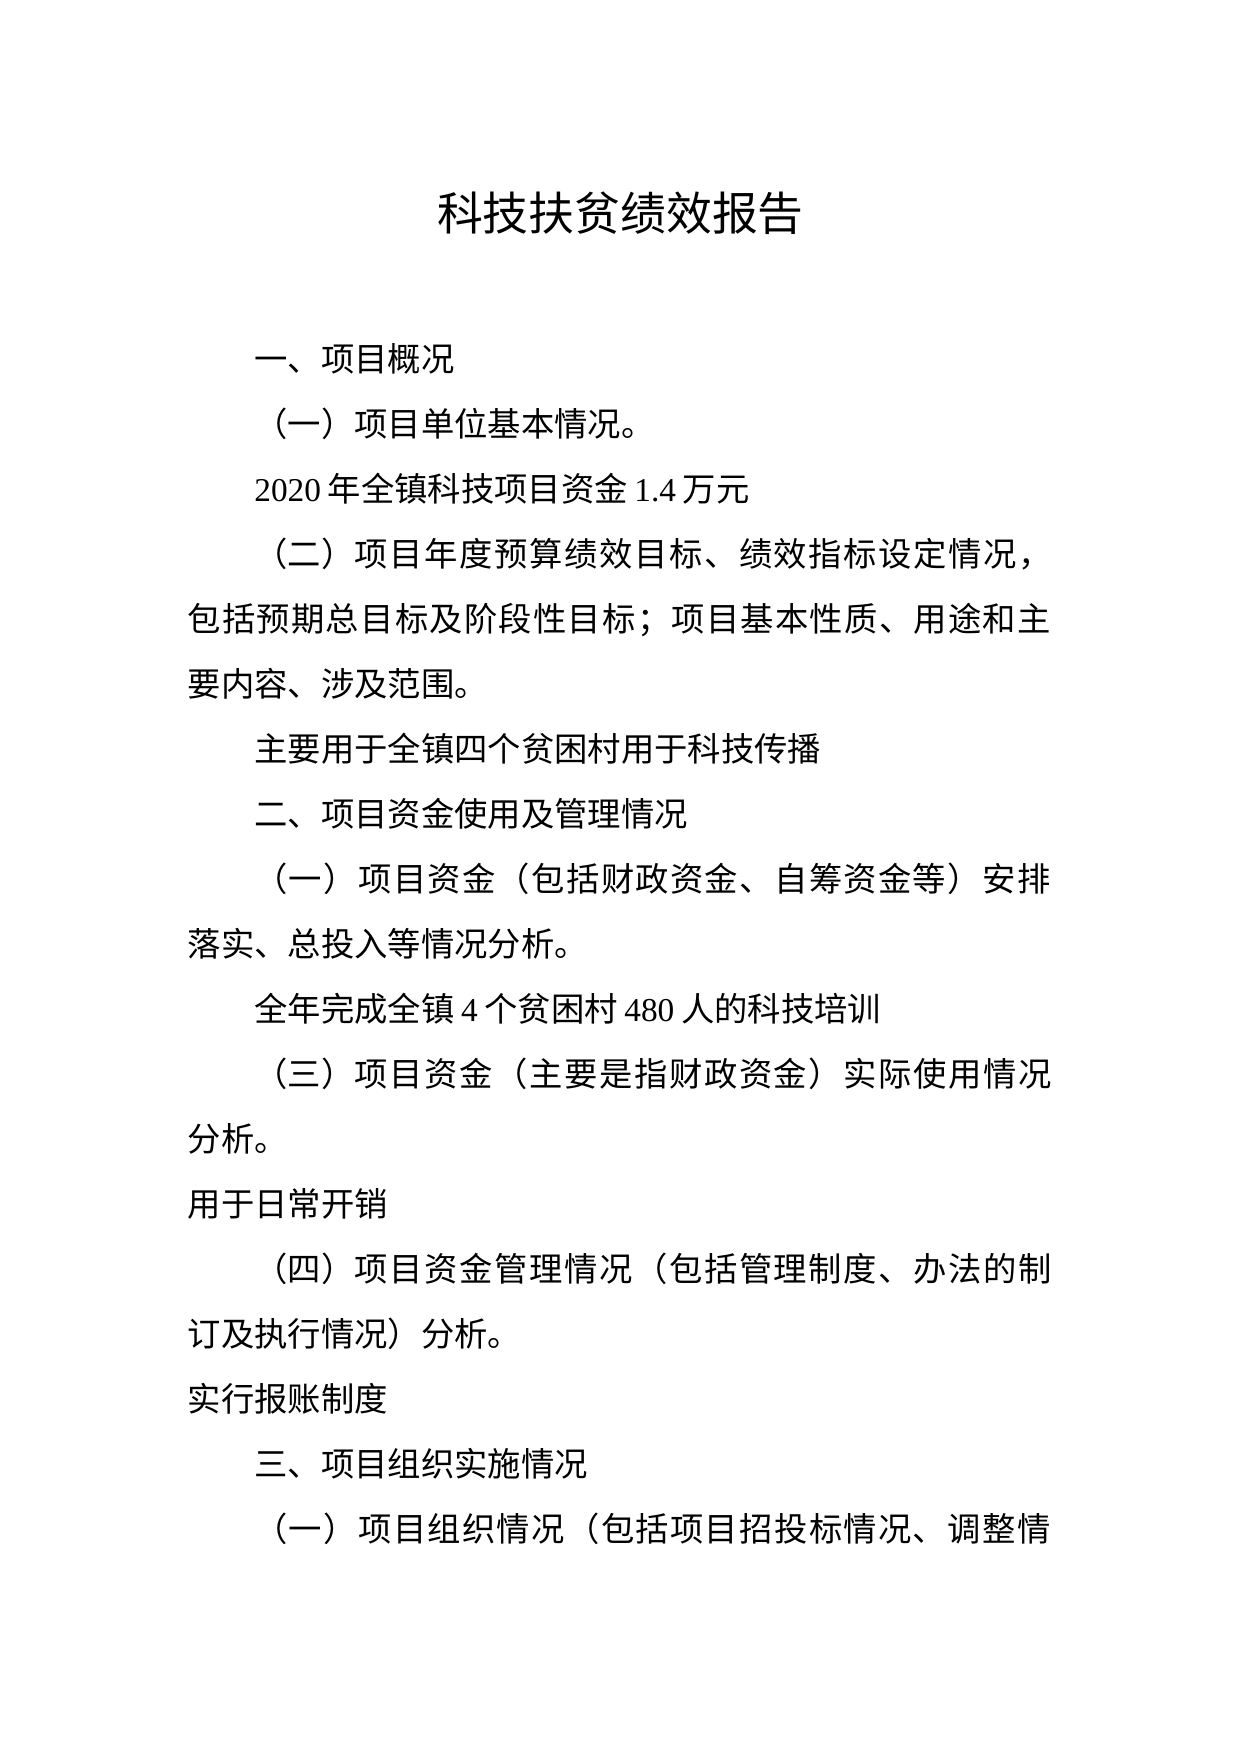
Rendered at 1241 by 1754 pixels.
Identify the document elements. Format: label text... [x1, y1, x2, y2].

text 三、项目组织实施情况 [187, 1429, 1053, 1494]
text （一）项目单位基本情况。 [187, 389, 1053, 454]
text 主要用于全镇四个贫困村用于科技传播 [187, 714, 1053, 779]
text 科技扶贫绩效报告 [187, 162, 1053, 259]
list 项目年度预算绩效目标、绩效指标设定情况，包括预期总目标及阶段性目标；项目基本性质、用途和主要内容、涉及范围。 [187, 519, 1053, 714]
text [187, 1494, 1053, 1559]
list 项目资金管理情况（包括管理制度、办法的制订及执行情况）分析。 [187, 1234, 1053, 1364]
text 2020年全镇科技项目资金1.4万元 [187, 454, 1053, 519]
list 项目资金（主要是指财政资金）实际使用情况分析。 [187, 1039, 1053, 1169]
list 实行报账制度 [187, 1364, 1053, 1429]
list 用于日常开销 [187, 1169, 1053, 1234]
text 一、项目概况 [187, 324, 1053, 389]
text 全年完成全镇4个贫困村480人的科技培训 [187, 974, 1053, 1039]
text 二、项目资金使用及管理情况 [187, 779, 1053, 844]
text （一）项目资金（包括财政资金、自筹资金等）安排落实、总投入等情况分析。 [187, 844, 1053, 974]
